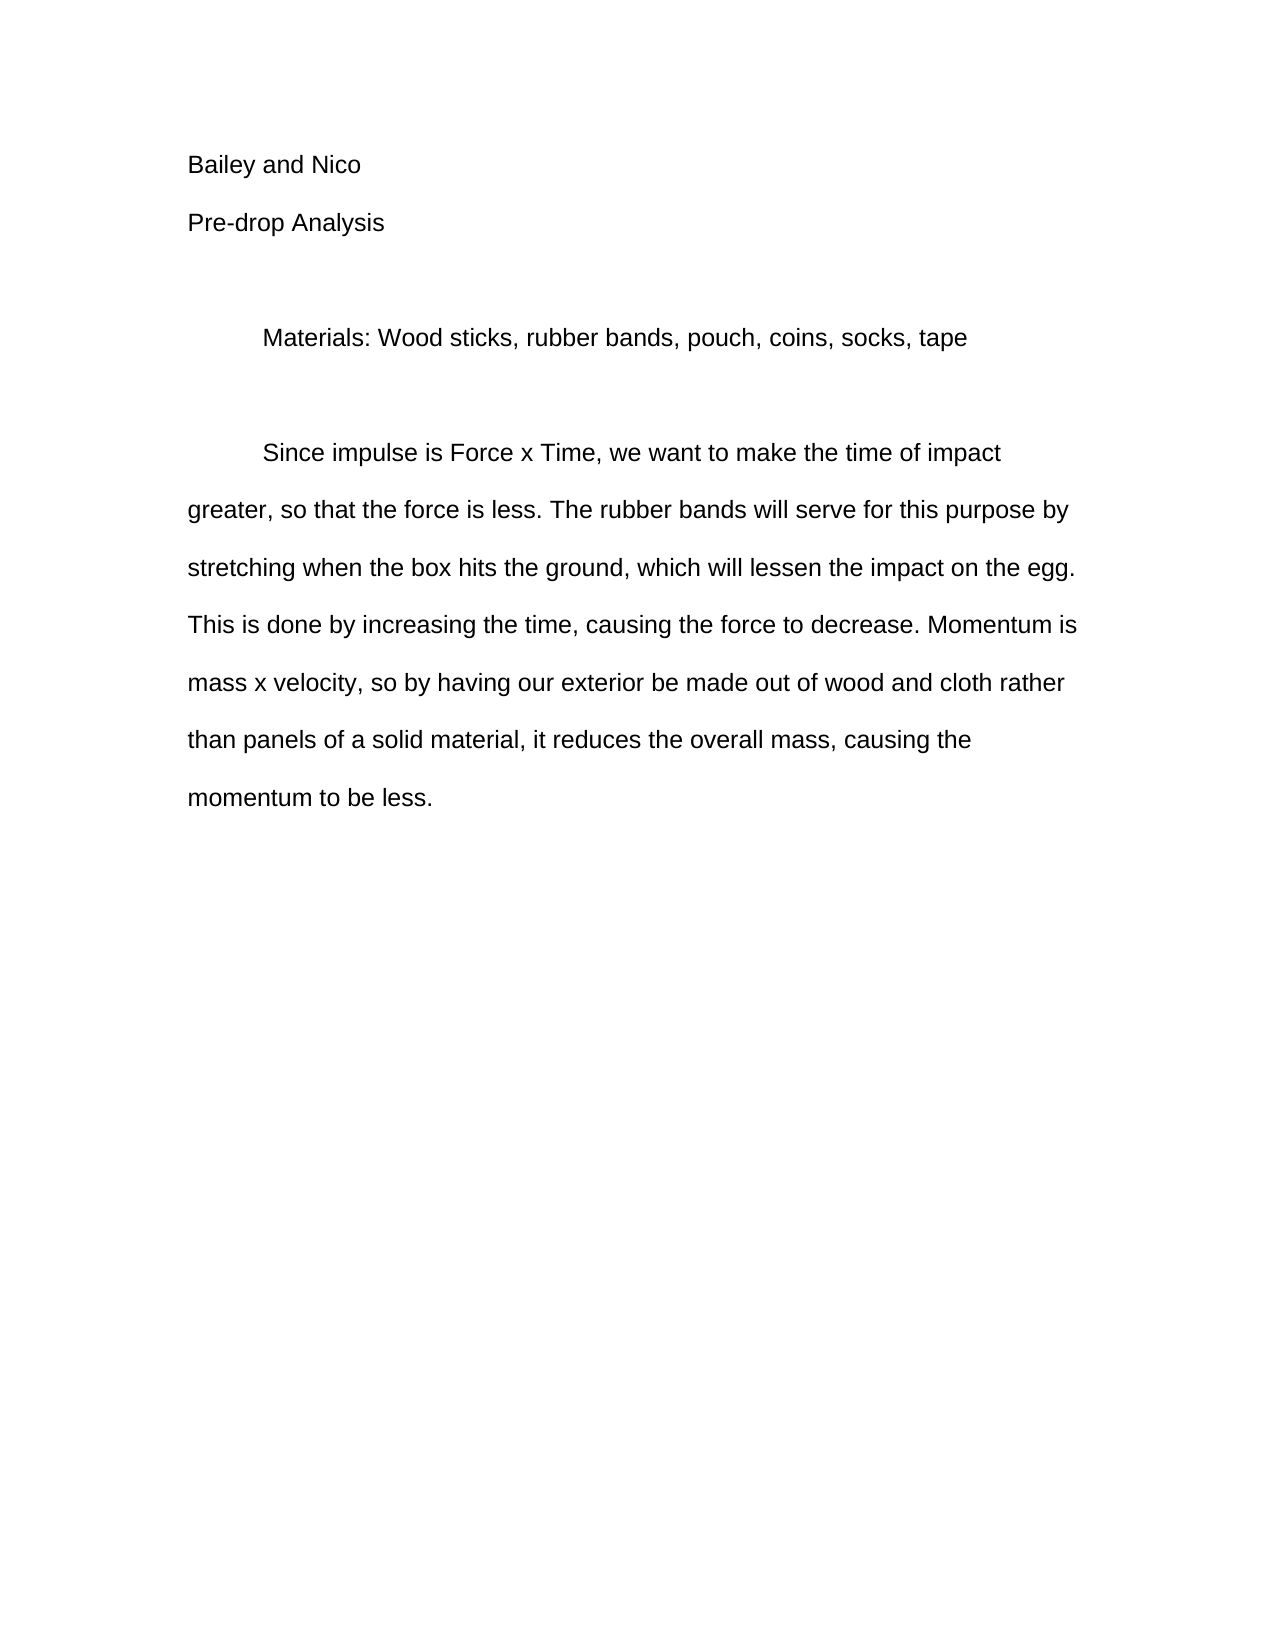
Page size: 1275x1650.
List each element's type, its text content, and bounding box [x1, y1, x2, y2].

text Since impulse is Force x Time, we want to make the time of impact greater, so that the force is less. The rubber bands will serve for this purpose by stretching when the box hits the ground, which will lessen the impact on the egg. This is done by increasing the time, causing the force to decrease. Momentum is mass x velocity, so by having our exterior be made out of wood and cloth rather than panels of a solid material, it reduces the overall mass, causing the momentum to be less. [187, 437, 1087, 811]
text Bailey and Nico [187, 150, 1087, 179]
text Materials: Wood sticks, rubber bands, pouch, coins, socks, tape [187, 322, 1087, 351]
text Pre-drop Analysis [187, 207, 1087, 236]
